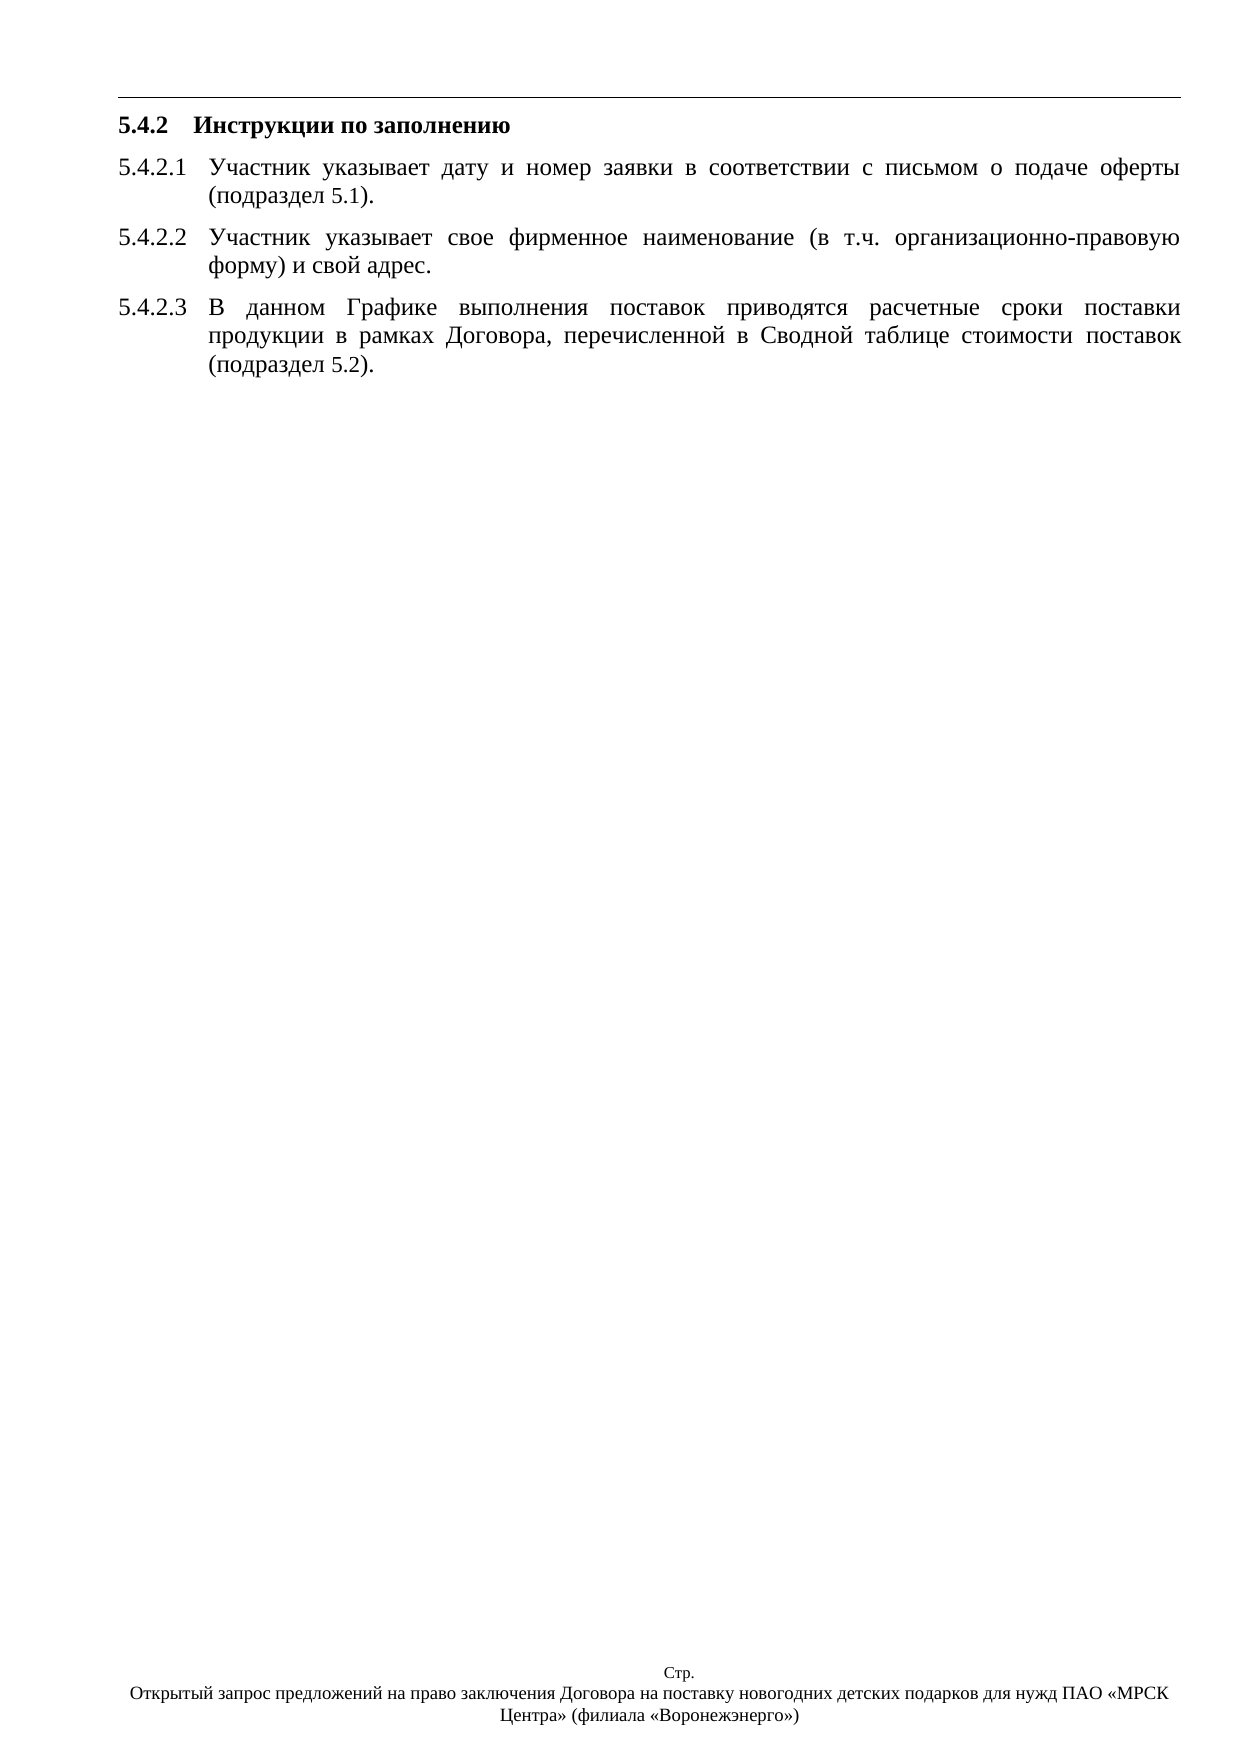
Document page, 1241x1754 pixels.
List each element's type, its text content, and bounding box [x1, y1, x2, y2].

list Участник указывает свое фирменное наименование (в т.ч. организационно-правовую форму) и свой адрес. [118, 222, 1181, 279]
subtitle Инструкции по заполнению [118, 111, 1181, 139]
list Участник указывает дату и номер заявки в соответствии с письмом о подаче оферты (подраздел 5.1). [118, 152, 1181, 209]
list В данном Графике выполнения поставок приводятся расчетные сроки поставки продукции в рамках Договора, перечисленной в Сводной таблице стоимости поставок (подраздел 5.2). [118, 292, 1181, 378]
